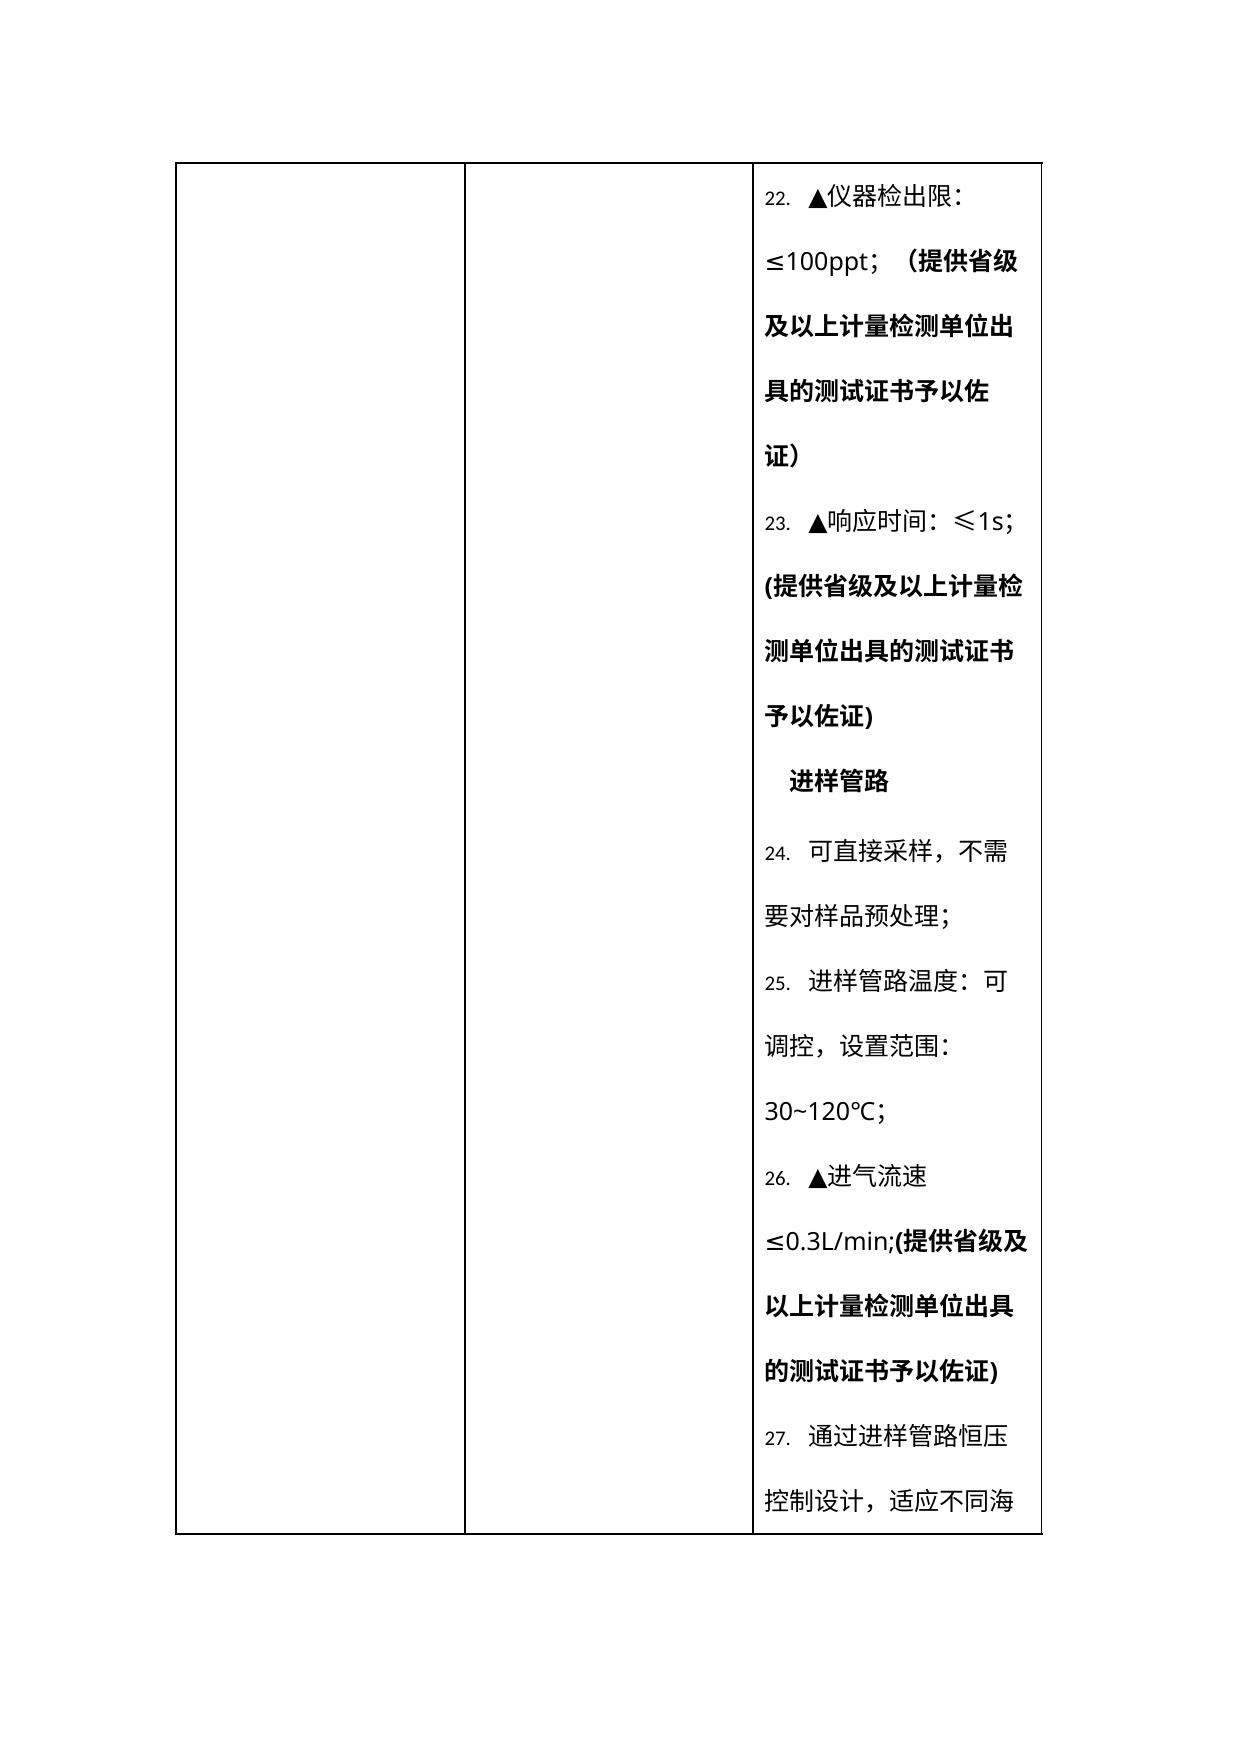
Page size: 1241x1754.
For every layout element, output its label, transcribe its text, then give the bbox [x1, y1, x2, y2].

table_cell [754, 164, 1041, 1533]
table_cell ▲ [466, 164, 752, 1533]
table_cell 1 [177, 164, 464, 1533]
